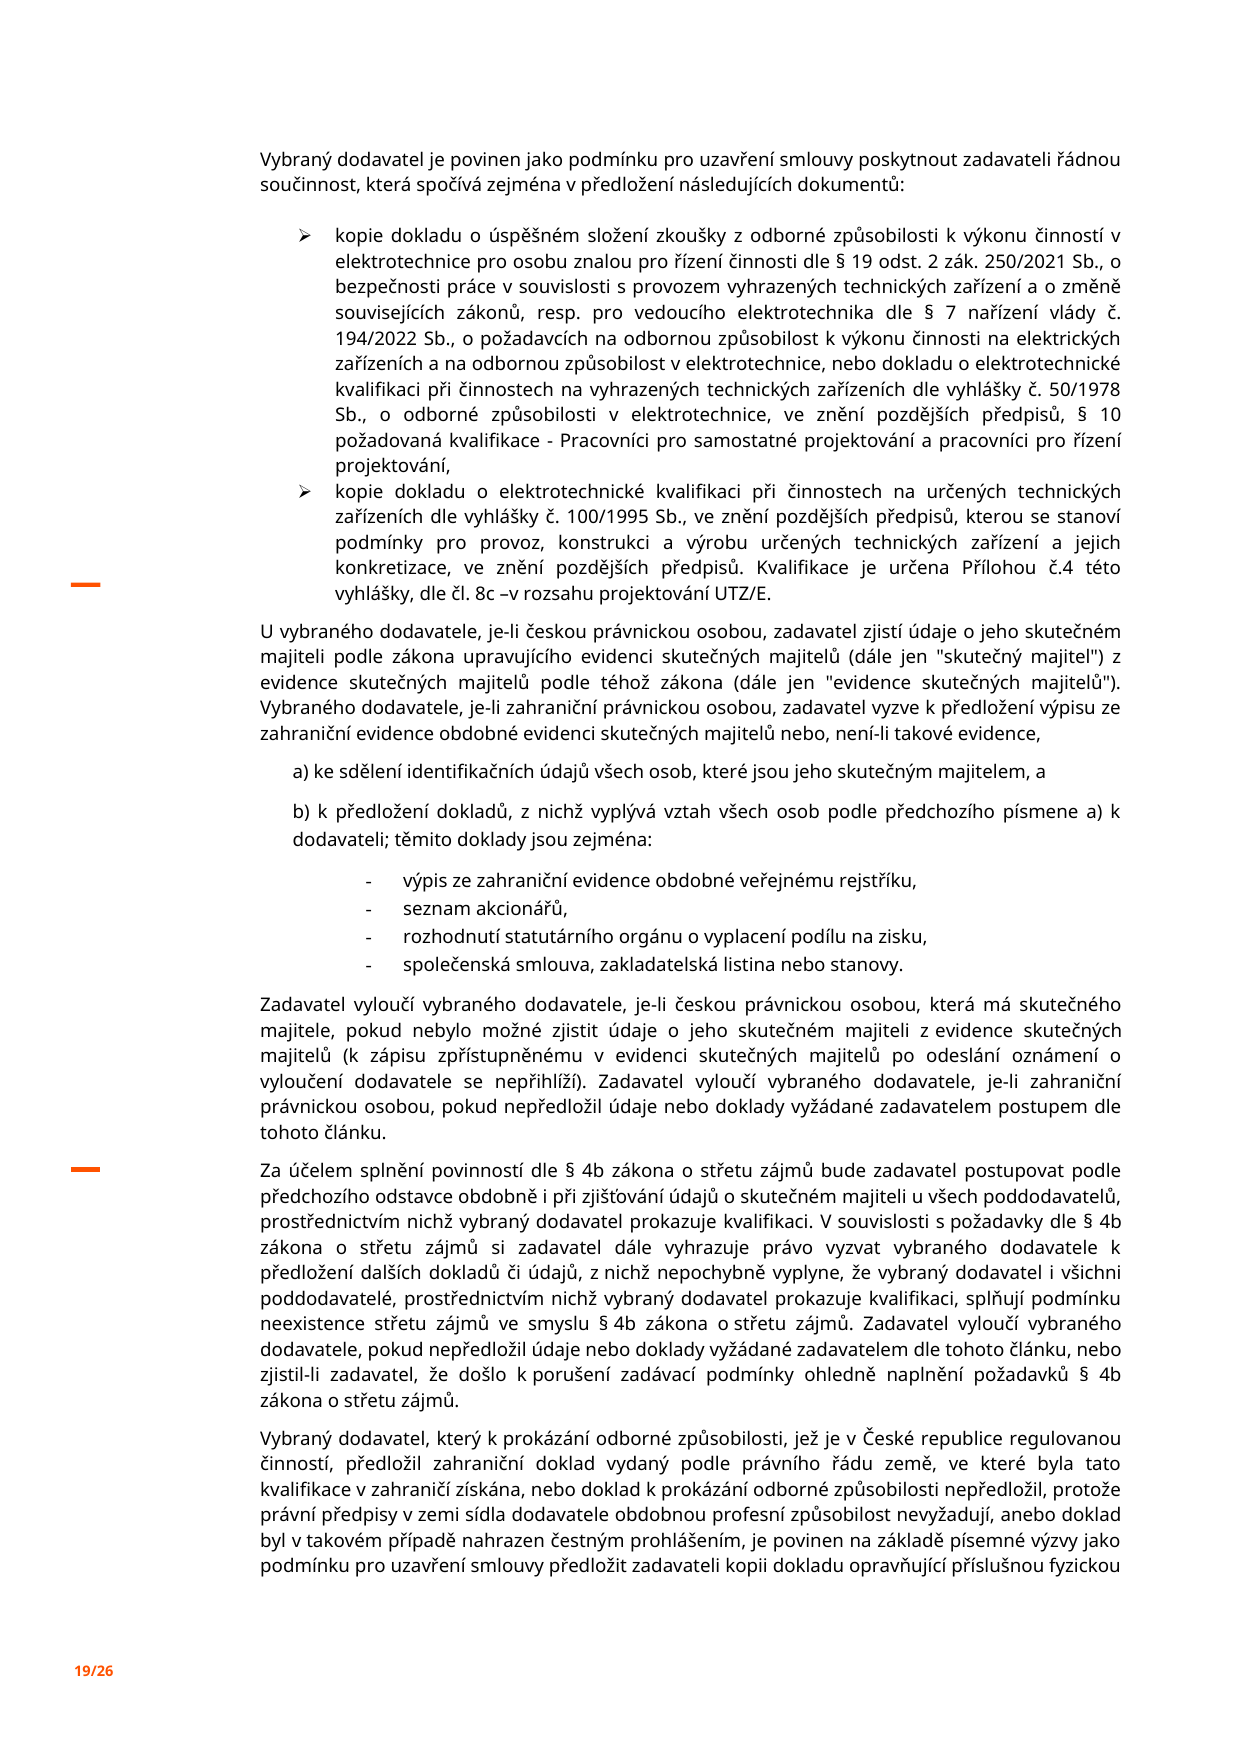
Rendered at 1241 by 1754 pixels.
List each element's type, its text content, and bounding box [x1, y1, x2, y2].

list kopie dokladu o úspěšném složení zkoušky z odborné způsobilosti k výkonu činností v elektrotechnice pro osobu znalou pro řízení činnosti dle § 19 odst. 2 zák. 250/2021 Sb., o bezpečnosti práce v souvislosti s provozem vyhrazených technických zařízení a o změně souvisejících zákonů, resp. pro vedoucího elektrotechnika dle § 7 nařízení vlády č. 194/2022 Sb., o požadavcích na odbornou způsobilost k výkonu činnosti na elektrických zařízeních a na odbornou způsobilost v elektrotechnice, nebo dokladu o elektrotechnické kvalifikaci při činnostech na vyhrazených technických zařízeních dle vyhlášky č. 50/1978 Sb., o odborné způsobilosti v elektrotechnice, ve znění pozdějších předpisů, § 10 požadovaná kvalifikace - Pracovníci pro samostatné projektování a pracovníci pro řízení projektování, [297, 223, 1122, 478]
list seznam akcionářů, [365, 895, 1122, 921]
text U vybraného dodavatele, je-li českou právnickou osobou, zadavatel zjistí údaje o jeho skutečném majiteli podle zákona upravujícího evidenci skutečných majitelů (dále jen "skutečný majitel") z evidence skutečných majitelů podle téhož zákona (dále jen "evidence skutečných majitelů"). Vybraného dodavatele, je-li zahraniční právnickou osobou, zadavatel vyzve k předložení výpisu ze zahraniční evidence obdobné evidenci skutečných majitelů nebo, není-li takové evidence, [260, 618, 1122, 746]
text a) ke sdělení identifikačních údajů všech osob, které jsou jeho skutečným majitelem, a [292, 758, 1122, 784]
text Za účelem splnění povinností dle § 4b zákona o střetu zájmů bude zadavatel postupovat podle předchozího odstavce obdobně i při zjišťování údajů o skutečném majiteli u všech poddodavatelů, prostřednictvím nichž vybraný dodavatel prokazuje kvalifikaci. V souvislosti s požadavky dle § 4b zákona o střetu zájmů si zadavatel dále vyhrazuje právo vyzvat vybraného dodavatele k předložení dalších dokladů či údajů, z nichž nepochybně vyplyne, že vybraný dodavatel i všichni poddodavatelé, prostřednictvím nichž vybraný dodavatel prokazuje kvalifikaci, splňují podmínku neexistence střetu zájmů ve smyslu § 4b zákona o střetu zájmů. Zadavatel vyloučí vybraného dodavatele, pokud nepředložil údaje nebo doklady vyžádané zadavatelem dle tohoto článku, nebo zjistil-li zadavatel, že došlo k porušení zadávací podmínky ohledně naplnění požadavků § 4b zákona o střetu zájmů. [260, 1157, 1122, 1413]
text b) k předložení dokladů, z nichž vyplývá vztah všech osob podle předchozího písmene a) k dodavateli; těmito doklady jsou zejména: [292, 799, 1122, 852]
text Vybraný dodavatel je povinen jako podmínku pro uzavření smlouvy poskytnout zadavateli řádnou součinnost, která spočívá zejména v předložení následujících dokumentů: [260, 146, 1122, 197]
list rozhodnutí statutárního orgánu o vyplacení podílu na zisku, [365, 923, 1122, 949]
list společenská smlouva, zakladatelská listina nebo stanovy. [365, 951, 1122, 977]
list kopie dokladu o elektrotechnické kvalifikaci při činnostech na určených technických zařízeních dle vyhlášky č. 100/1995 Sb., ve znění pozdějších předpisů, kterou se stanoví podmínky pro provoz, konstrukci a výrobu určených technických zařízení a jejich konkretizace, ve znění pozdějších předpisů. Kvalifikace je určena Přílohou č.4 této vyhlášky, dle čl. 8c –v rozsahu projektování UTZ/E. [297, 478, 1122, 606]
list výpis ze zahraniční evidence obdobné veřejnému rejstříku, [365, 867, 1122, 893]
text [260, 1425, 1122, 1578]
text Zadavatel vyloučí vybraného dodavatele, je-li českou právnickou osobou, která má skutečného majitele, pokud nebylo možné zjistit údaje o jeho skutečném majiteli z evidence skutečných majitelů (k zápisu zpřístupněnému v evidenci skutečných majitelů po odeslání oznámení o vyloučení dodavatele se nepřihlíží). Zadavatel vyloučí vybraného dodavatele, je-li zahraniční právnickou osobou, pokud nepředložil údaje nebo doklady vyžádané zadavatelem postupem dle tohoto článku. [260, 992, 1122, 1145]
